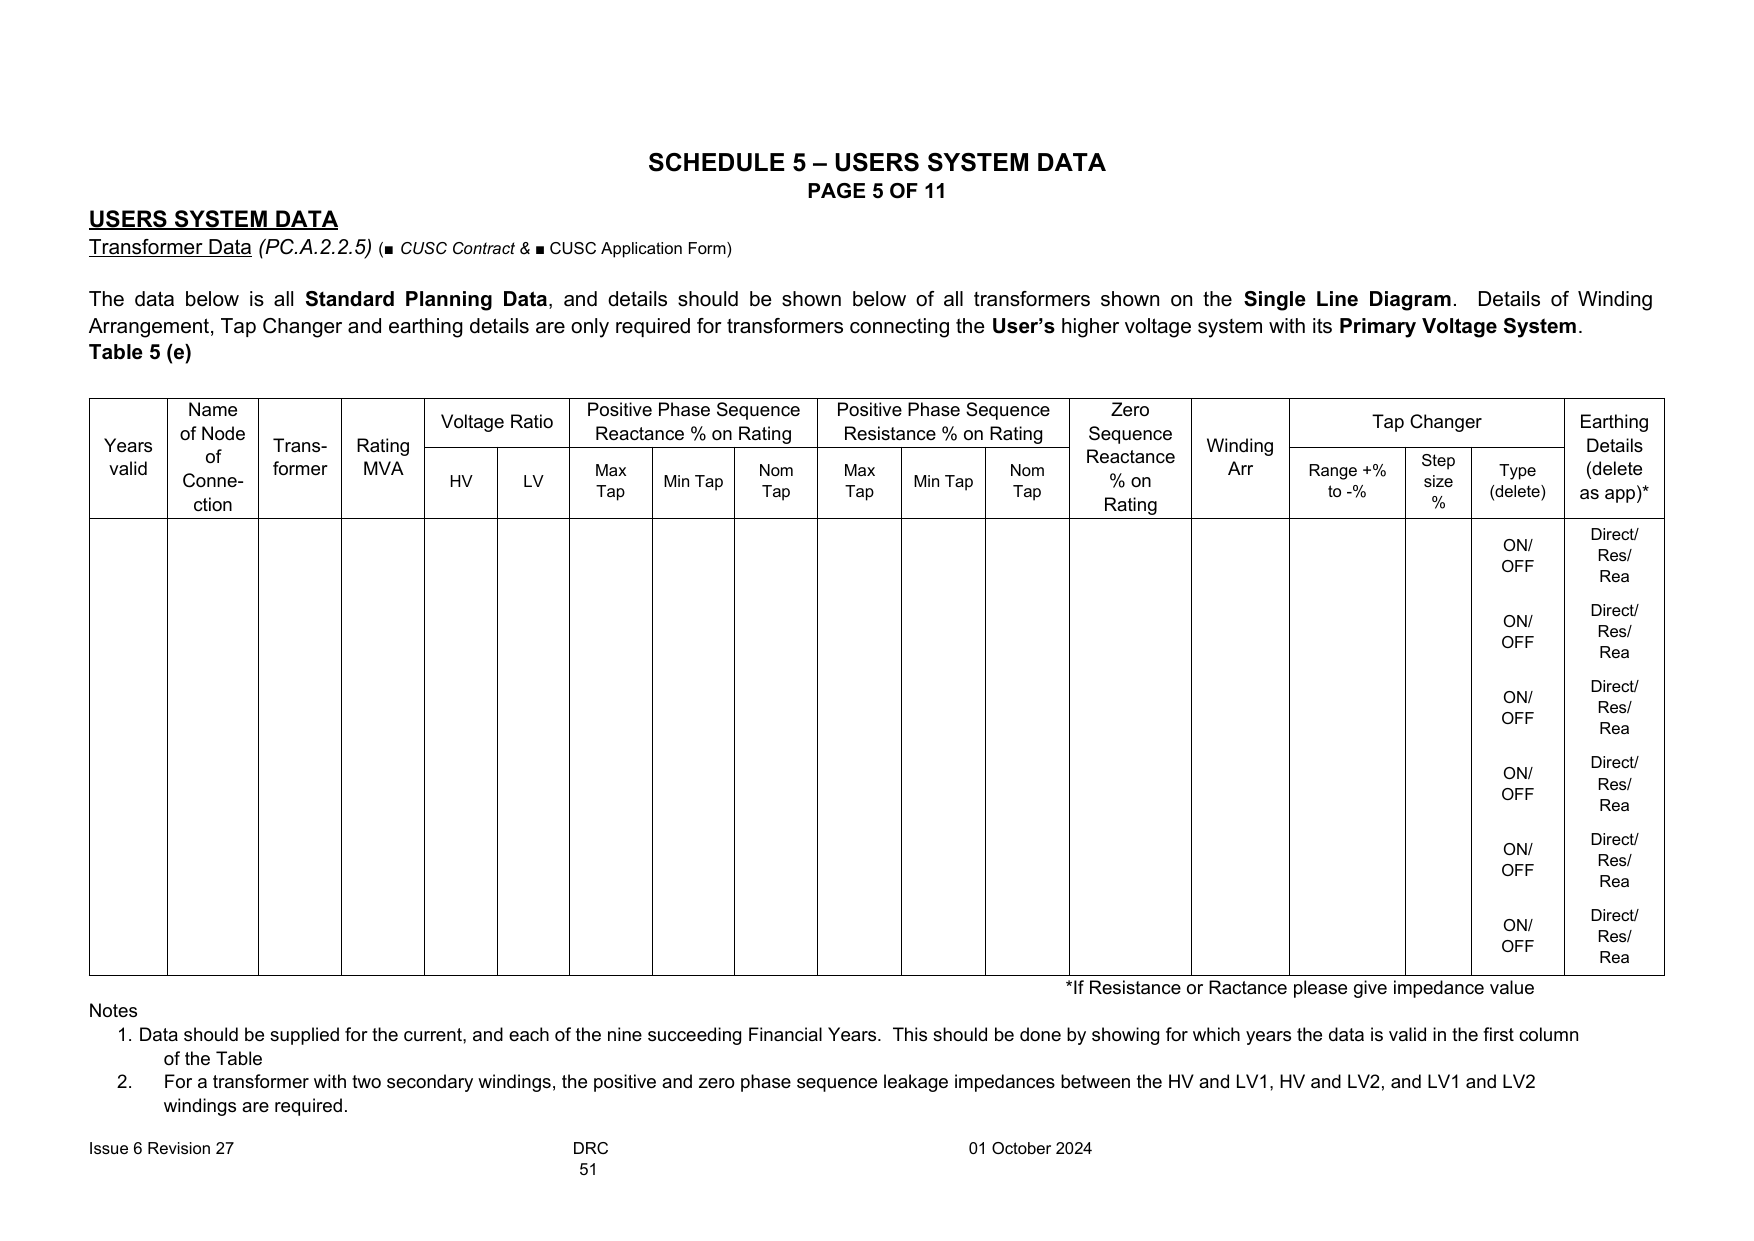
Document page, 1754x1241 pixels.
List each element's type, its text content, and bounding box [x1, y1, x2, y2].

text 2. For a transformer with two secondary windings, the positive and zero phase sequence leakage impedances between the HV and LV1, HV and LV2, and LV1 and LV2 windings are required. [117, 1071, 1599, 1116]
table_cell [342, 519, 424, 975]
text SCHEDULE 5 – USERS SYSTEM DATA [89, 148, 1665, 176]
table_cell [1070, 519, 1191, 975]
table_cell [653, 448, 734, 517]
text Transformer Data (PC.A.2.2.5) (■ CUSC Contract & ■ CUSC Application Form) [89, 234, 1665, 258]
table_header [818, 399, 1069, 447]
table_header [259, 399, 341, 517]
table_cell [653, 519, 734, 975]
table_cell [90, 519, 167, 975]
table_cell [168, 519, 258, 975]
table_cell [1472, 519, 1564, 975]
text Table 5 (e) [89, 340, 1665, 364]
text USERS SYSTEM DATA [89, 206, 1665, 232]
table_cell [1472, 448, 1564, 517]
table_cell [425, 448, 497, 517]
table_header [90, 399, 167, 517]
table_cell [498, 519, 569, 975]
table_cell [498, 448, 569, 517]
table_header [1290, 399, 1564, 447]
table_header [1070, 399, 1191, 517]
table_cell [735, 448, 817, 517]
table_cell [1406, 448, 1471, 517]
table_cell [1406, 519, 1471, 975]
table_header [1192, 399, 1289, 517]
text The data below is all Standard Planning Data, and details should be shown below of all transformers shown on the Single Line Diagram. Details of Winding Arrangement, Tap Changer and earthing details are only required for transformers connecting the User’s higher voltage system with its Primary Voltage System. [89, 287, 1653, 338]
text *If Resistance or Ractance please give impedance value [89, 976, 1665, 998]
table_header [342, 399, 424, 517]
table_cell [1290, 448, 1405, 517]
text Notes [89, 1000, 1665, 1022]
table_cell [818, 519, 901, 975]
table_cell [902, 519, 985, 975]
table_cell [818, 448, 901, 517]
list Data should be supplied for the current, and each of the nine succeeding Financial Years. This should be done by showing for which years the data is valid in the first column of the Table [117, 1024, 1599, 1069]
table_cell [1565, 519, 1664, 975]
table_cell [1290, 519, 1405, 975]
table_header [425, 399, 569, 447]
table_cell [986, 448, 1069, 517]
text PAGE 5 OF 11 [89, 179, 1665, 203]
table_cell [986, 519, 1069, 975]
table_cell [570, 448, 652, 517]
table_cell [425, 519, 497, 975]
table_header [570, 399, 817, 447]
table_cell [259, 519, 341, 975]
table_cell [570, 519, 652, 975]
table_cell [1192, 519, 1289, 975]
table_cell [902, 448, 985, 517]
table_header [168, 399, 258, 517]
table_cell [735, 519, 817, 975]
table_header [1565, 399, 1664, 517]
